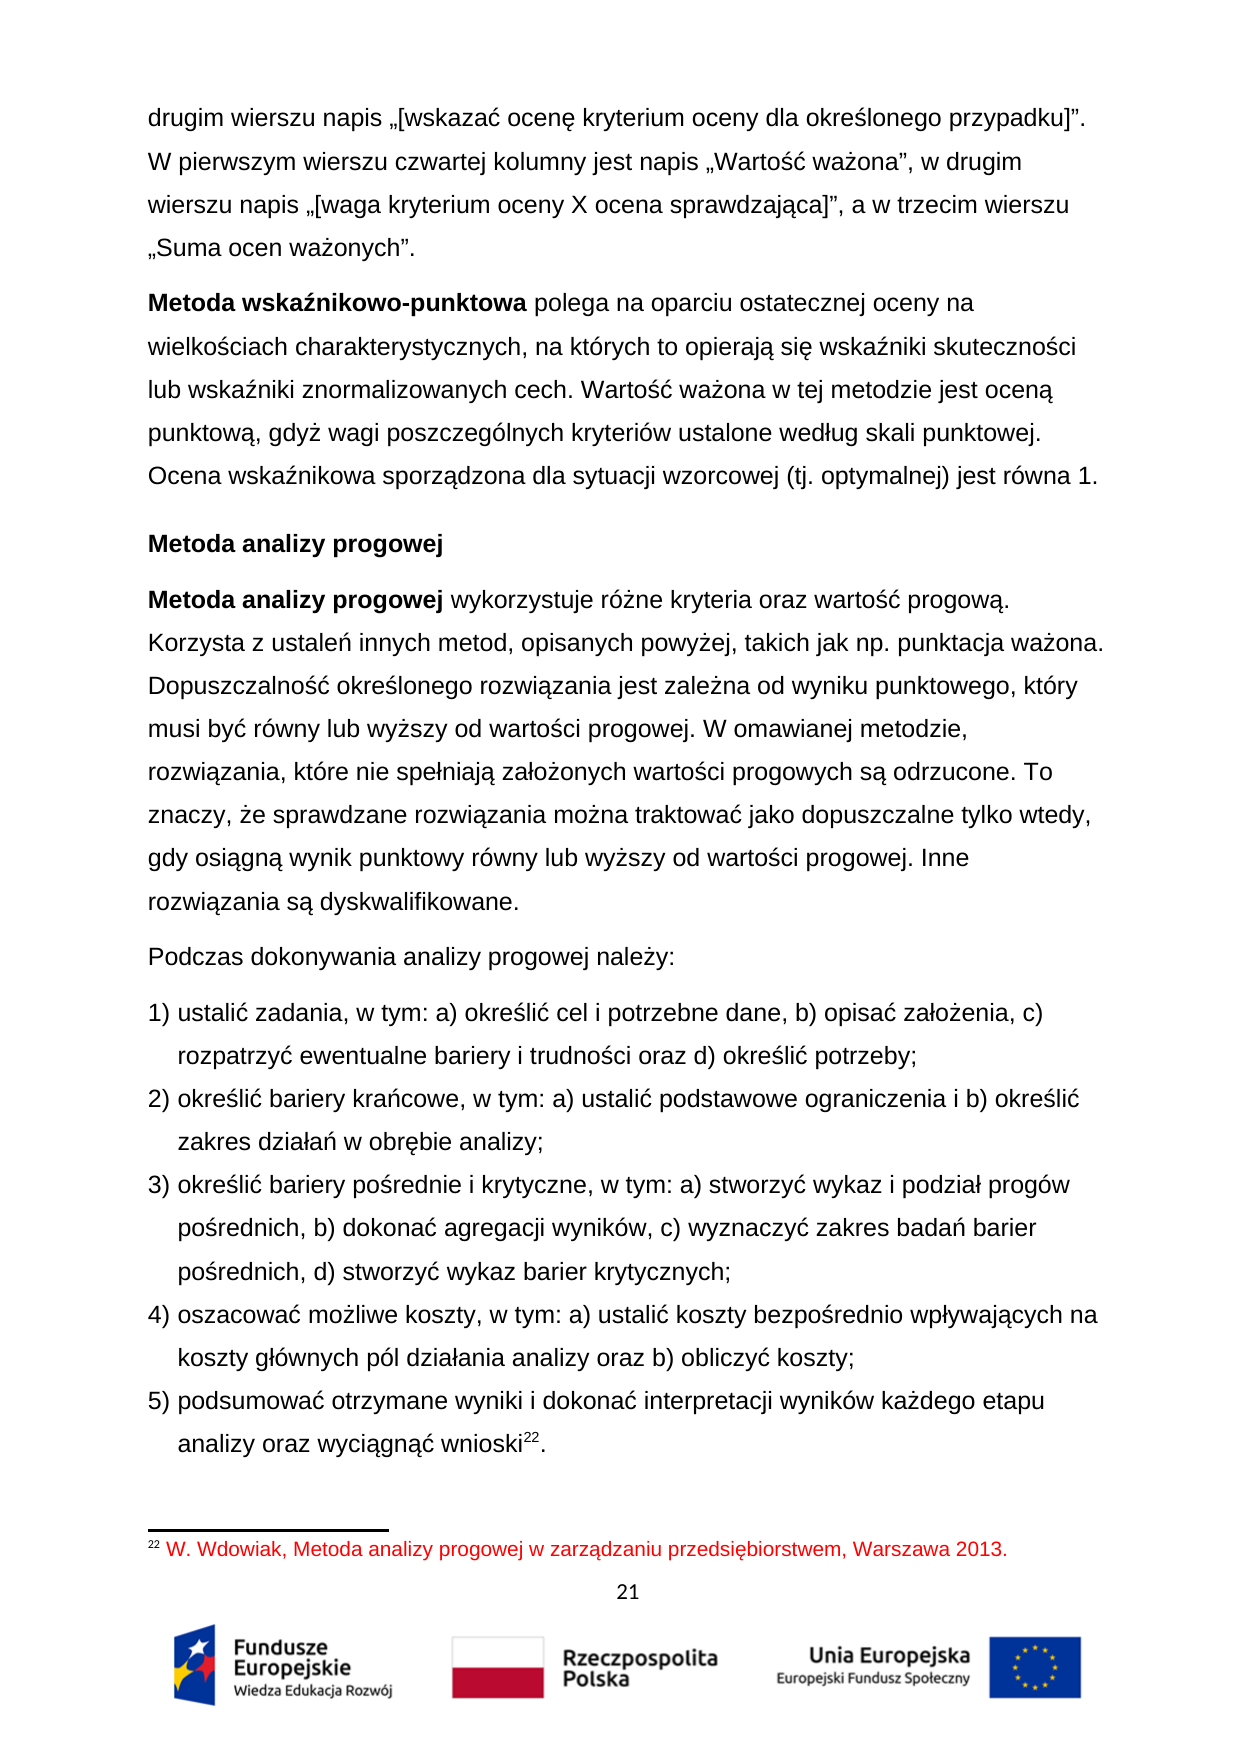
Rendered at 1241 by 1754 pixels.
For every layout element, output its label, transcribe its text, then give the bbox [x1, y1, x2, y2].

list oszacować możliwe koszty, w tym: a) ustalić koszty bezpośrednio wpływających na koszty głównych pól działania analizy oraz b) obliczyć koszty; [148, 1299, 1107, 1371]
list określić bariery krańcowe, w tym: a) ustalić podstawowe ograniczenia i b) określić zakres działań w obrębie analizy; [148, 1084, 1107, 1156]
picture [154, 1605, 1101, 1726]
text Metoda analizy progowej wykorzystuje różne kryteria oraz wartość progową. Korzysta z ustaleń innych metod, opisanych powyżej, takich jak np. punktacja ważona. Dopuszczalność określonego rozwiązania jest zależna od wyniku punktowego, który musi być równy lub wyższy od wartości progowej. W omawianej metodzie, rozwiązania, które nie spełniają założonych wartości progowych są odrzucone. To znaczy, że sprawdzane rozwiązania można traktować jako dopuszczalne tylko wtedy, gdy osiągną wynik punktowy równy lub wyższy od wartości progowej. Inne rozwiązania są dyskwalifikowane. [148, 584, 1107, 915]
subtitle Metoda analizy progowej [148, 529, 1107, 558]
list określić bariery pośrednie i krytyczne, w tym: a) stworzyć wykaz i podział progów pośrednich, b) dokonać agregacji wyników, c) wyznaczyć zakres badań barier pośrednich, d) stworzyć wykaz barier krytycznych; [148, 1170, 1107, 1285]
list podsumować otrzymane wyniki i dokonać interpretacji wyników każdego etapu analizy oraz wyciągnąć wnioski. [148, 1386, 1107, 1458]
text Metoda wskaźnikowo-punktowa polega na oparciu ostatecznej oceny na wielkościach charakterystycznych, na których to opierają się wskaźniki skuteczności lub wskaźniki znormalizowanych cech. Wartość ważona w tej metodzie jest oceną punktową, gdyż wagi poszczególnych kryteriów ustalone według skali punktowej. Ocena wskaźnikowa sporządzona dla sytuacji wzorcowej (tj. optymalnej) jest równa 1. [148, 288, 1107, 489]
list ustalić zadania, w tym: a) określić cel i potrzebne dane, b) opisać założenia, c) rozpatrzyć ewentualne bariery i trudności oraz d) określić potrzeby; [148, 998, 1107, 1069]
text Podczas dokonywania analizy progowej należy: [148, 942, 1107, 971]
